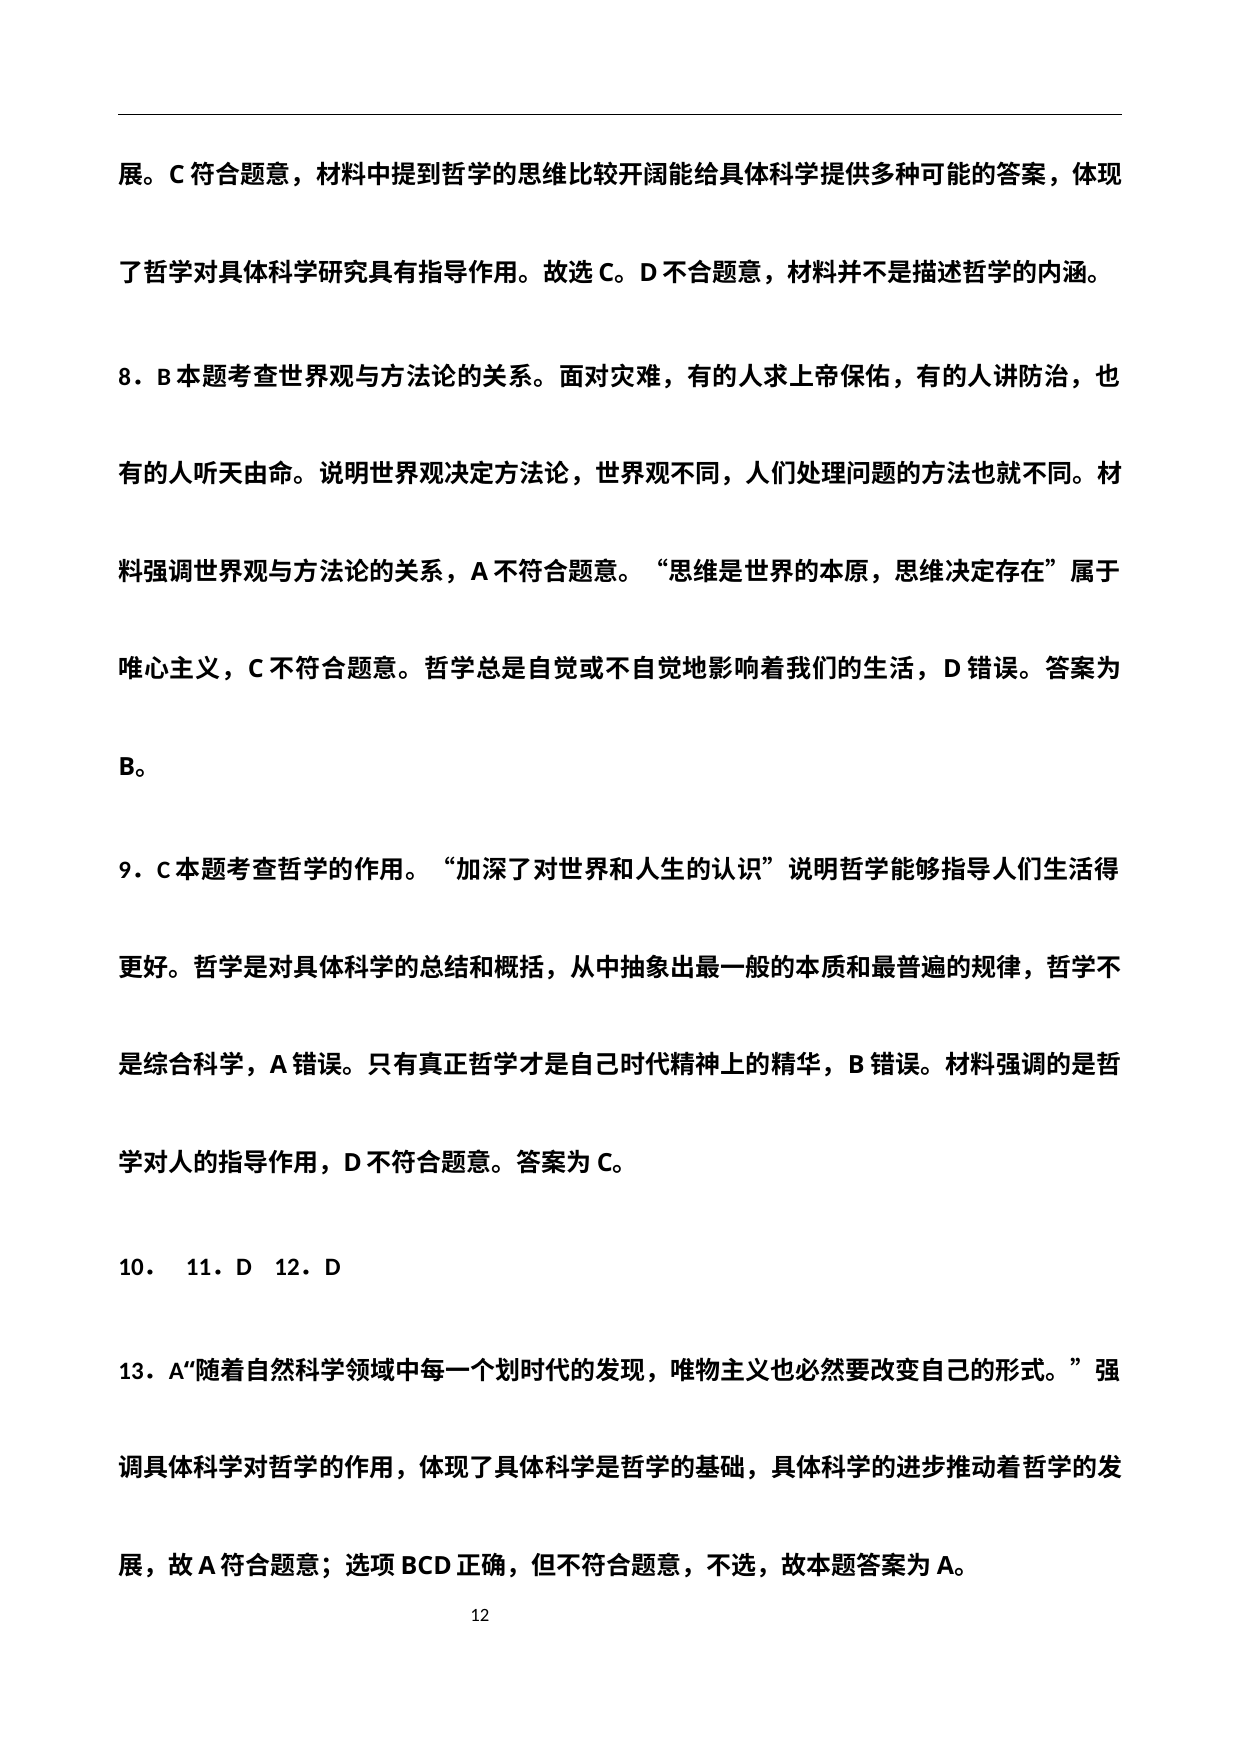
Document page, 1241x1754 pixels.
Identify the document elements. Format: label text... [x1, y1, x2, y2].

text 8．B本题考查世界观与方法论的关系。面对灾难，有的人求上帝保佑，有的人讲防治，也有的人听天由命。说明世界观决定方法论，世界观不同，人们处理问题的方法也就不同。材料强调世界观与方法论的关系，A不符合题意。“思维是世界的本原，思维决定存在”属于唯心主义，C不符合题意。哲学总是自觉或不自觉地影响着我们的生活，D错误。答案为B。 [118, 342, 1122, 797]
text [118, 140, 1122, 303]
text 9．C本题考查哲学的作用。“加深了对世界和人生的认识”说明哲学能够指导人们生活得更好。哲学是对具体科学的总结和概括，从中抽象出最一般的本质和最普遍的规律，哲学不是综合科学，A错误。只有真正哲学才是自己时代精神上的精华，B错误。材料强调的是哲学对人的指导作用，D不符合题意。答案为C。 [118, 836, 1122, 1193]
text 13．A“随着自然科学领域中每一个划时代的发现，唯物主义也必然要改变自己的形式。”强调具体科学对哲学的作用，体现了具体科学是哲学的基础，具体科学的进步推动着哲学的发展，故A符合题意；选项BCD正确，但不符合题意，不选，故本题答案为A。 [118, 1336, 1122, 1596]
text 10． 11．D 12．D [118, 1232, 1122, 1297]
